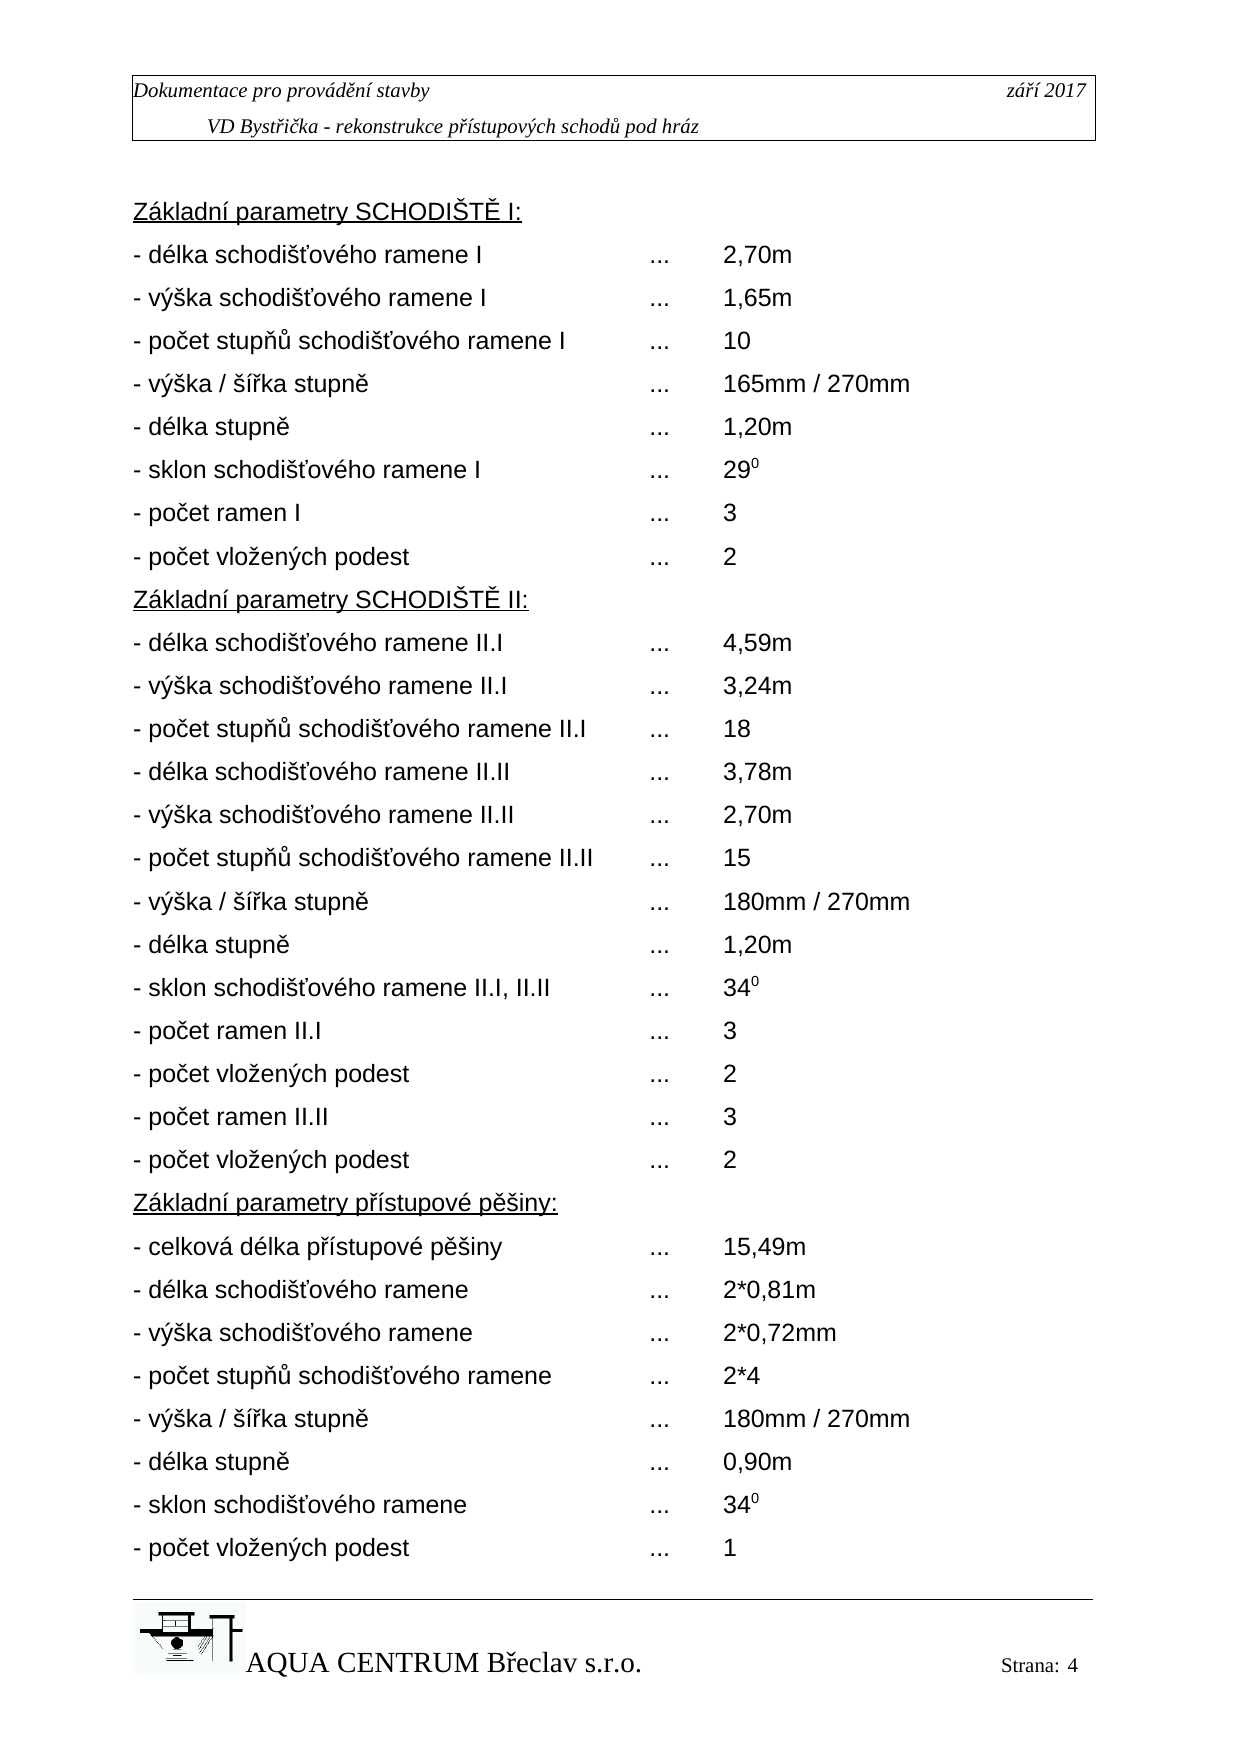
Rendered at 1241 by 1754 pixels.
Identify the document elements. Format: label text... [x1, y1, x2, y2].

text - počet vložených podest ... 2 [133, 1145, 1093, 1174]
text - počet vložených podest ... 1 [133, 1533, 1093, 1562]
text - sklon schodišťového ramene ... 340 [133, 1490, 1093, 1519]
text - délka stupně ... 0,90m [133, 1447, 1093, 1476]
text - počet vložených podest ... 2 [133, 1059, 1093, 1088]
text - délka stupně ... 1,20m [133, 929, 1093, 958]
text - počet stupňů schodišťového ramene II.II ... 15 [133, 843, 1093, 872]
text - výška / šířka stupně ... 180mm / 270mm [133, 886, 1093, 915]
text - sklon schodišťového ramene II.I, II.II ... 340 [133, 973, 1093, 1001]
text - délka stupně ... 1,20m [133, 412, 1093, 441]
text - počet stupňů schodišťového ramene I ... 10 [133, 326, 1093, 354]
text - počet stupňů schodišťového ramene ... 2*4 [133, 1361, 1093, 1389]
text - počet ramen II.I ... 3 [133, 1016, 1093, 1044]
picture [132, 1602, 246, 1673]
text Základní parametry SCHODIŠTĚ I: [133, 196, 1093, 225]
text - výška schodišťového ramene ... 2*0,72mm [133, 1318, 1093, 1346]
text - celková délka přístupové pěšiny ... 15,49m [133, 1231, 1093, 1260]
text Základní parametry SCHODIŠTĚ II: [133, 584, 1093, 613]
text - délka schodišťového ramene ... 2*0,81m [133, 1274, 1093, 1303]
text - výška / šířka stupně ... 165mm / 270mm [133, 369, 1093, 398]
text - délka schodišťového ramene II.I ... 4,59m [133, 628, 1093, 656]
text - počet ramen II.II ... 3 [133, 1102, 1093, 1131]
text - počet ramen I ... 3 [133, 498, 1093, 527]
text - délka schodišťového ramene II.II ... 3,78m [133, 757, 1093, 786]
text - počet vložených podest ... 2 [133, 541, 1093, 570]
text Základní parametry přístupové pěšiny: [133, 1188, 1093, 1217]
text - sklon schodišťového ramene I ... 290 [133, 455, 1093, 484]
text - počet stupňů schodišťového ramene II.I ... 18 [133, 714, 1093, 743]
text - délka schodišťového ramene I ... 2,70m [133, 239, 1093, 268]
text - výška schodišťového ramene II.II ... 2,70m [133, 800, 1093, 829]
text - výška / šířka stupně ... 180mm / 270mm [133, 1404, 1093, 1433]
text - výška schodišťového ramene II.I ... 3,24m [133, 671, 1093, 699]
text - výška schodišťového ramene I ... 1,65m [133, 283, 1093, 311]
